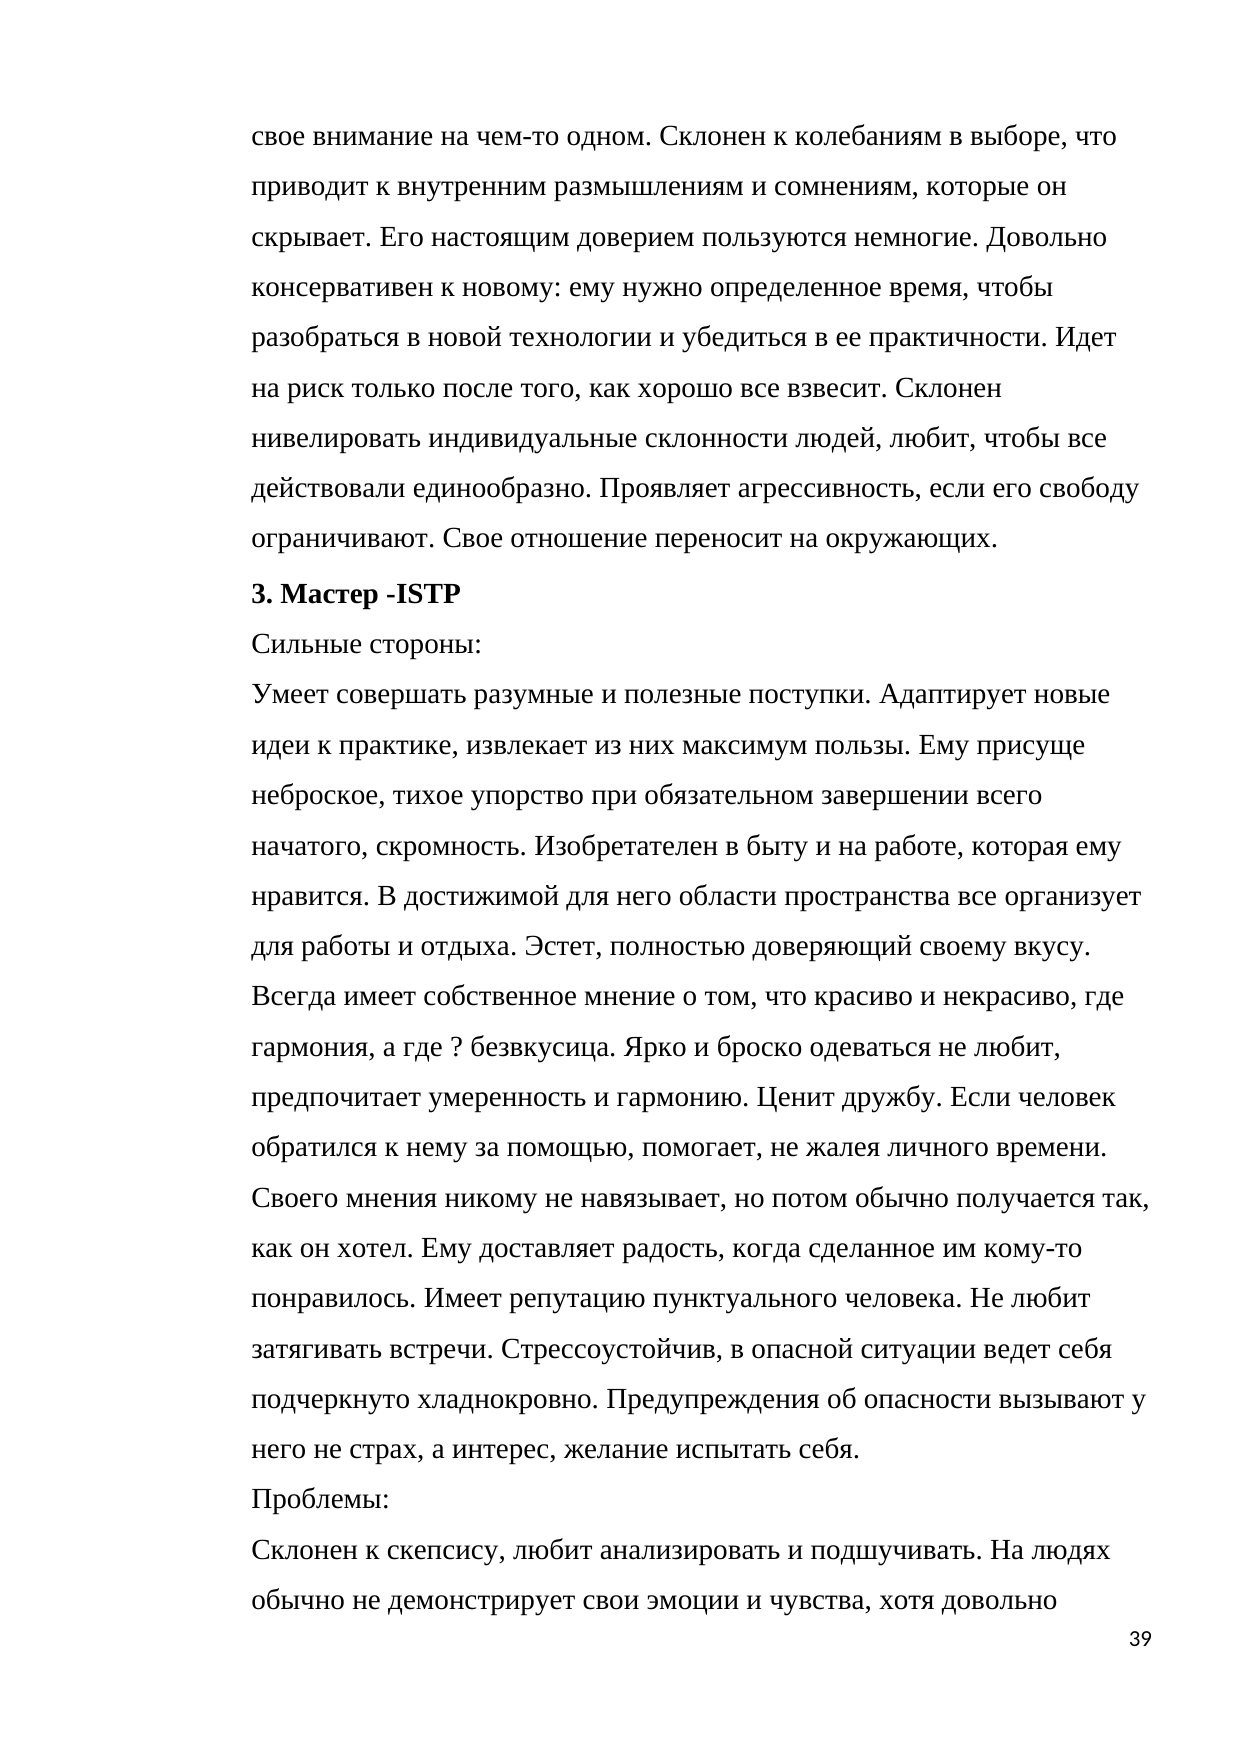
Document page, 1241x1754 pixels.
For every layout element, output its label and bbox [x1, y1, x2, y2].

text [251, 118, 1152, 554]
text [251, 576, 1152, 1616]
